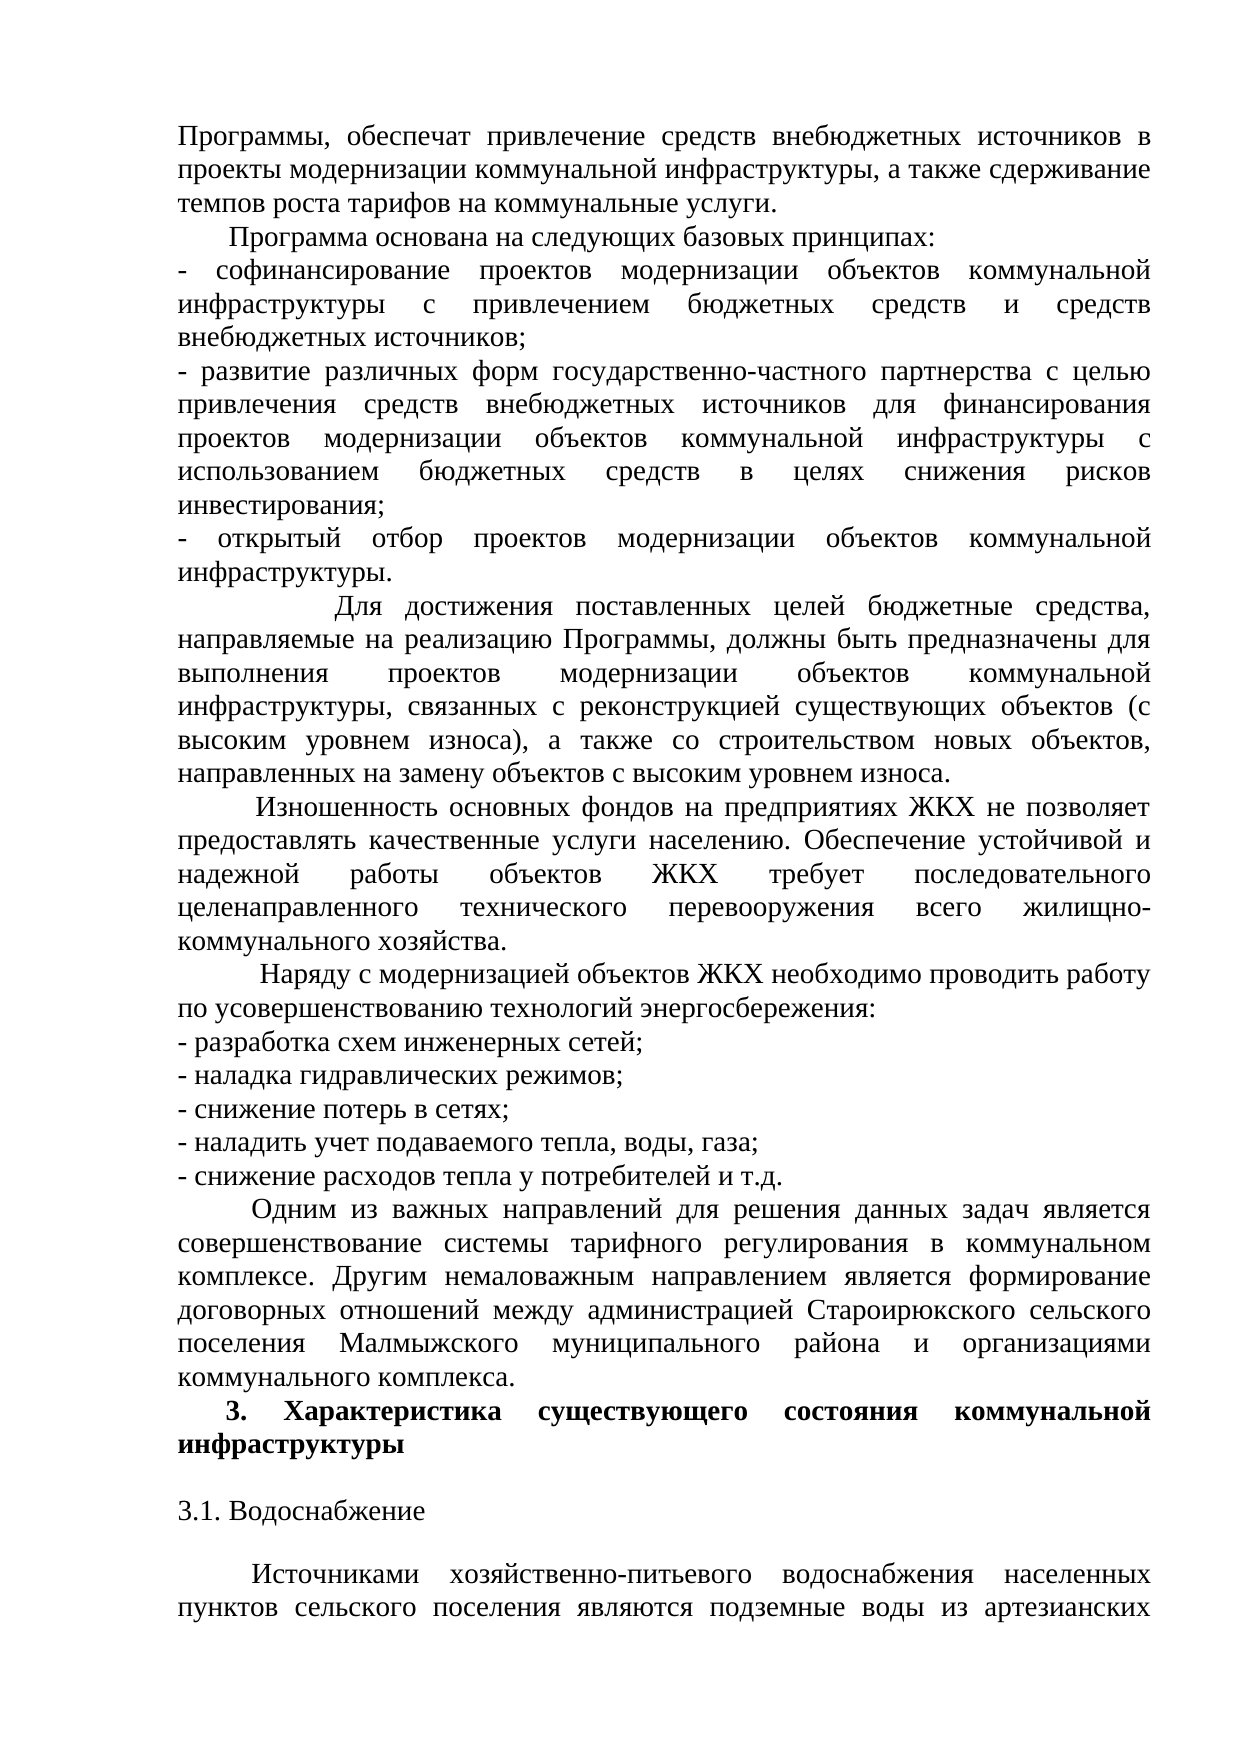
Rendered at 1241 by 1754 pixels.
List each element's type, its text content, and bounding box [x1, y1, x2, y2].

text - софинансирование проектов модернизации объектов коммунальной инфраструктуры с привлечением бюджетных средств и средств внебюджетных источников; [177, 252, 1152, 353]
text - разработка схем инженерных сетей; [177, 1024, 1152, 1057]
text - наладить учет подаваемого тепла, воды, газа; [177, 1124, 1152, 1158]
text - снижение расходов тепла у потребителей и т.д. [177, 1158, 1152, 1191]
text - развитие различных форм государственно-частного партнерства с целью привлечения средств внебюджетных источников для финансирования проектов модернизации объектов коммунальной инфраструктуры с использованием бюджетных средств в целях снижения рисков инвестирования; [177, 353, 1152, 521]
text Одним из важных направлений для решения данных задач является совершенствование системы тарифного регулирования в коммунальном комплексе. Другим немаловажным направлением является формирование договорных отношений между администрацией Староирюкского сельского поселения Малмыжского муниципального района и организациями коммунального комплекса. [177, 1191, 1152, 1393]
text Для достижения поставленных целей бюджетные средства, направляемые на реализацию Программы, должны быть предназначены для выполнения проектов модернизации объектов коммунальной инфраструктуры, связанных с реконструкцией существующих объектов (с высоким уровнем износа), а также со строительством новых объектов, направленных на замену объектов с высоким уровнем износа. [177, 588, 1152, 789]
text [177, 118, 1152, 219]
text Изношенность основных фондов на предприятиях ЖКХ не позволяет предоставлять качественные услуги населению. Обеспечение устойчивой и надежной работы объектов ЖКХ требует последовательного целенаправленного технического перевооружения всего жилищно-коммунального хозяйства. [177, 789, 1152, 957]
text Наряду с модернизацией объектов ЖКХ необходимо проводить работу по усовершенствованию технологий энергосбережения: [177, 957, 1152, 1024]
text - снижение потерь в сетях; [177, 1091, 1152, 1124]
text Программа основана на следующих базовых принципах: [177, 219, 1152, 252]
text 3. Характеристика существующего состояния коммунальной инфраструктуры [177, 1393, 1152, 1460]
text - наладка гидравлических режимов; [177, 1057, 1152, 1091]
text - открытый отбор проектов модернизации объектов коммунальной инфраструктуры. [177, 521, 1152, 588]
text 3.1. Водоснабжение [177, 1493, 1152, 1527]
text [177, 1556, 1152, 1623]
